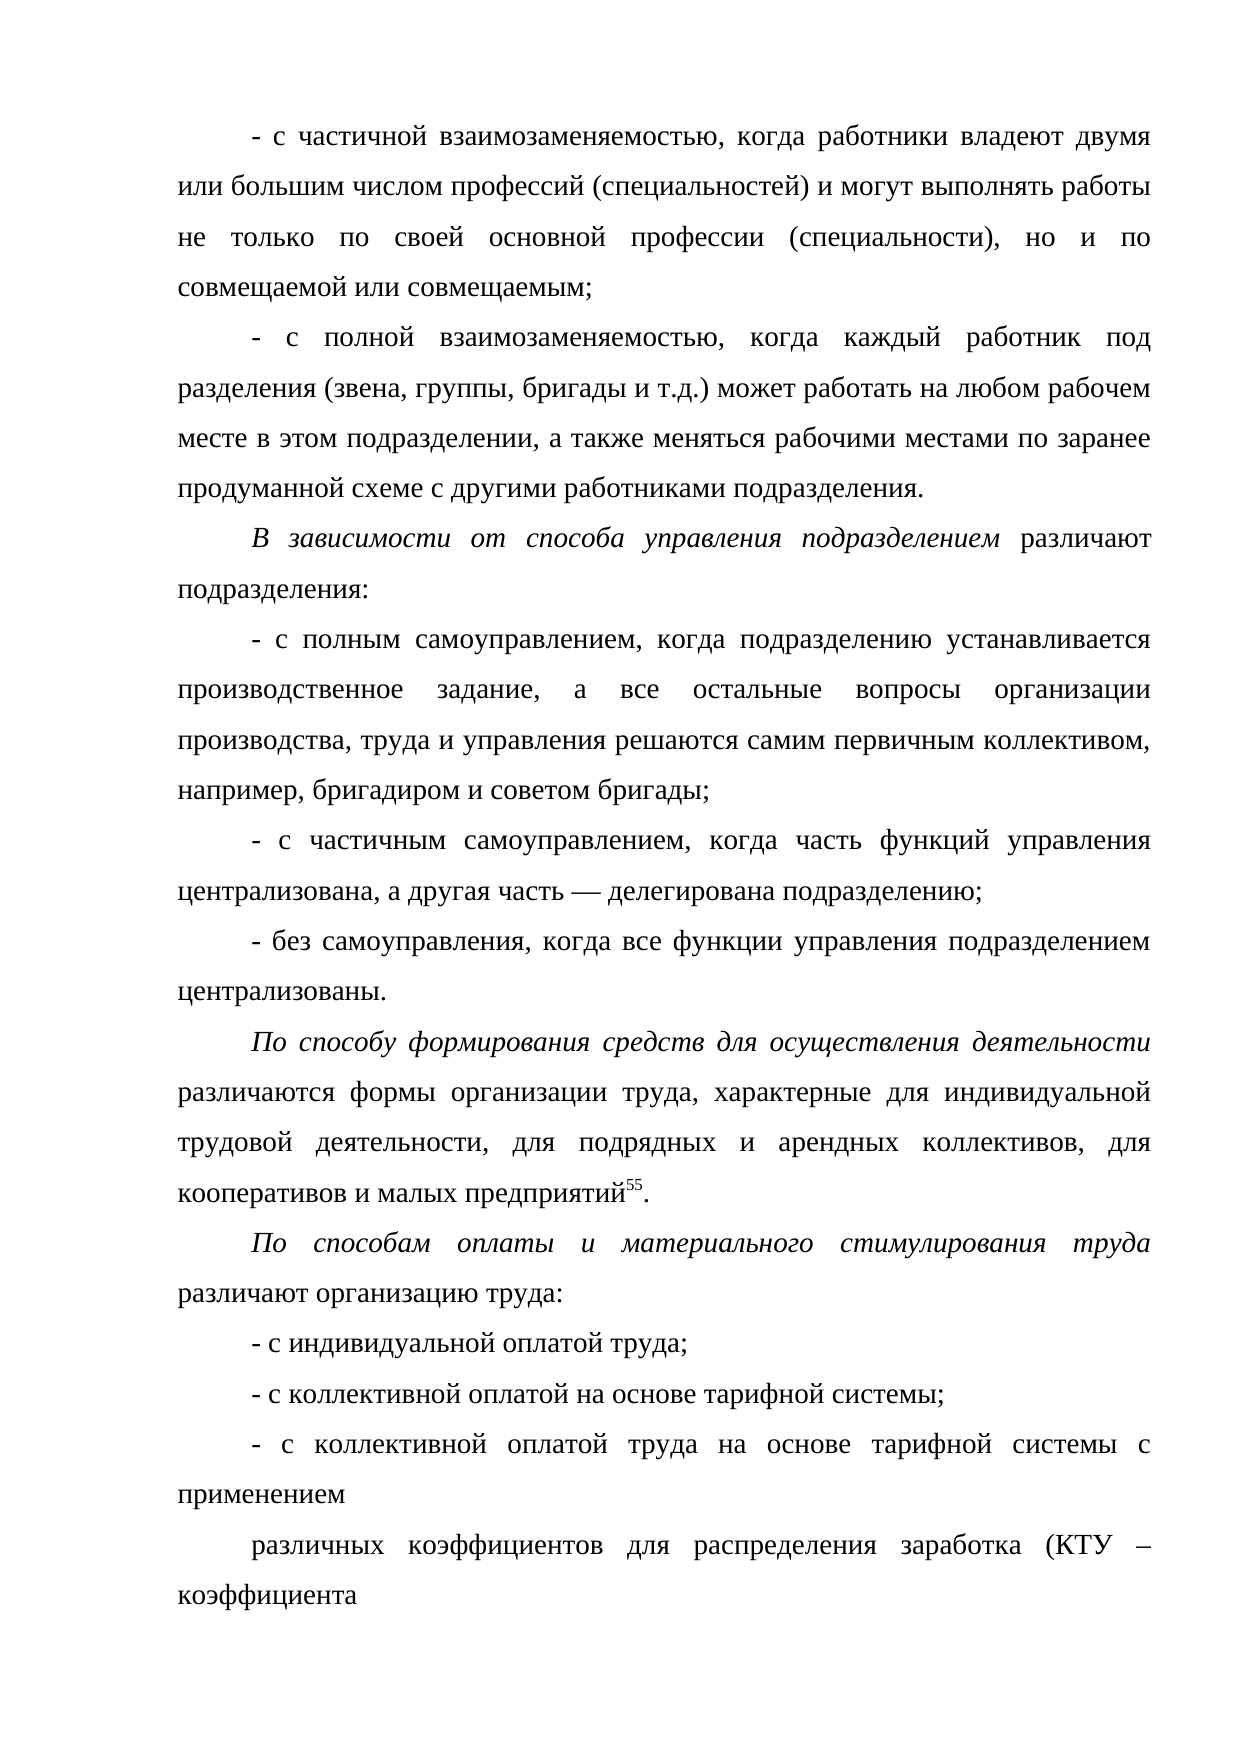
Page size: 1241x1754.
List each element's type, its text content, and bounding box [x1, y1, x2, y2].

text По способу формирования средств для осуществления деятельности различаются формы организации труда, характерные для индивидуальной трудовой деятельности, для подрядных и арендных коллективов, для кооперативов и малых предприятий55. [177, 1024, 1152, 1208]
text - без самоуправления, когда все функции управления подразделением централизованы. [177, 923, 1152, 1007]
text - с полной взаимозаменяемостью, когда каждый работник под разделения (звена, группы, бригады и т.д.) может работать на любом рабочем месте в этом подразделении, а также меняться рабочими местами по заранее продуманной схеме с другими работниками подразделения. [177, 319, 1152, 504]
text - с частичной взаимозаменяемостью, когда работники владеют двумя или большим числом профессий (специальностей) и могут выполнять работы не только по своей основной профессии (специальности), но и по совмещаемой или совмещаемым; [177, 118, 1152, 303]
text По способам оплаты и материального стимулирования труда различают организацию труда: [177, 1225, 1152, 1309]
text - с индивидуальной оплатой труда; [177, 1326, 1152, 1359]
text - с полным самоуправлением, когда подразделению устанавливается производственное задание, а все остальные вопросы организации производства, труда и управления решаются самим первичным коллективом, например, бригадиром и советом бригады; [177, 621, 1152, 806]
text - с коллективной оплатой труда на основе тарифной системы с применением [177, 1426, 1152, 1510]
text - с коллективной оплатой на основе тарифной системы; [177, 1376, 1152, 1409]
text - с частичным самоуправлением, когда часть функций управления централизована, а другая часть — делегирована подразделению; [177, 822, 1152, 906]
text различных коэффициентов для распределения заработка (КТУ – коэффициента [177, 1527, 1152, 1611]
text В зависимости от способа управления подразделением различают подразделения: [177, 521, 1152, 604]
